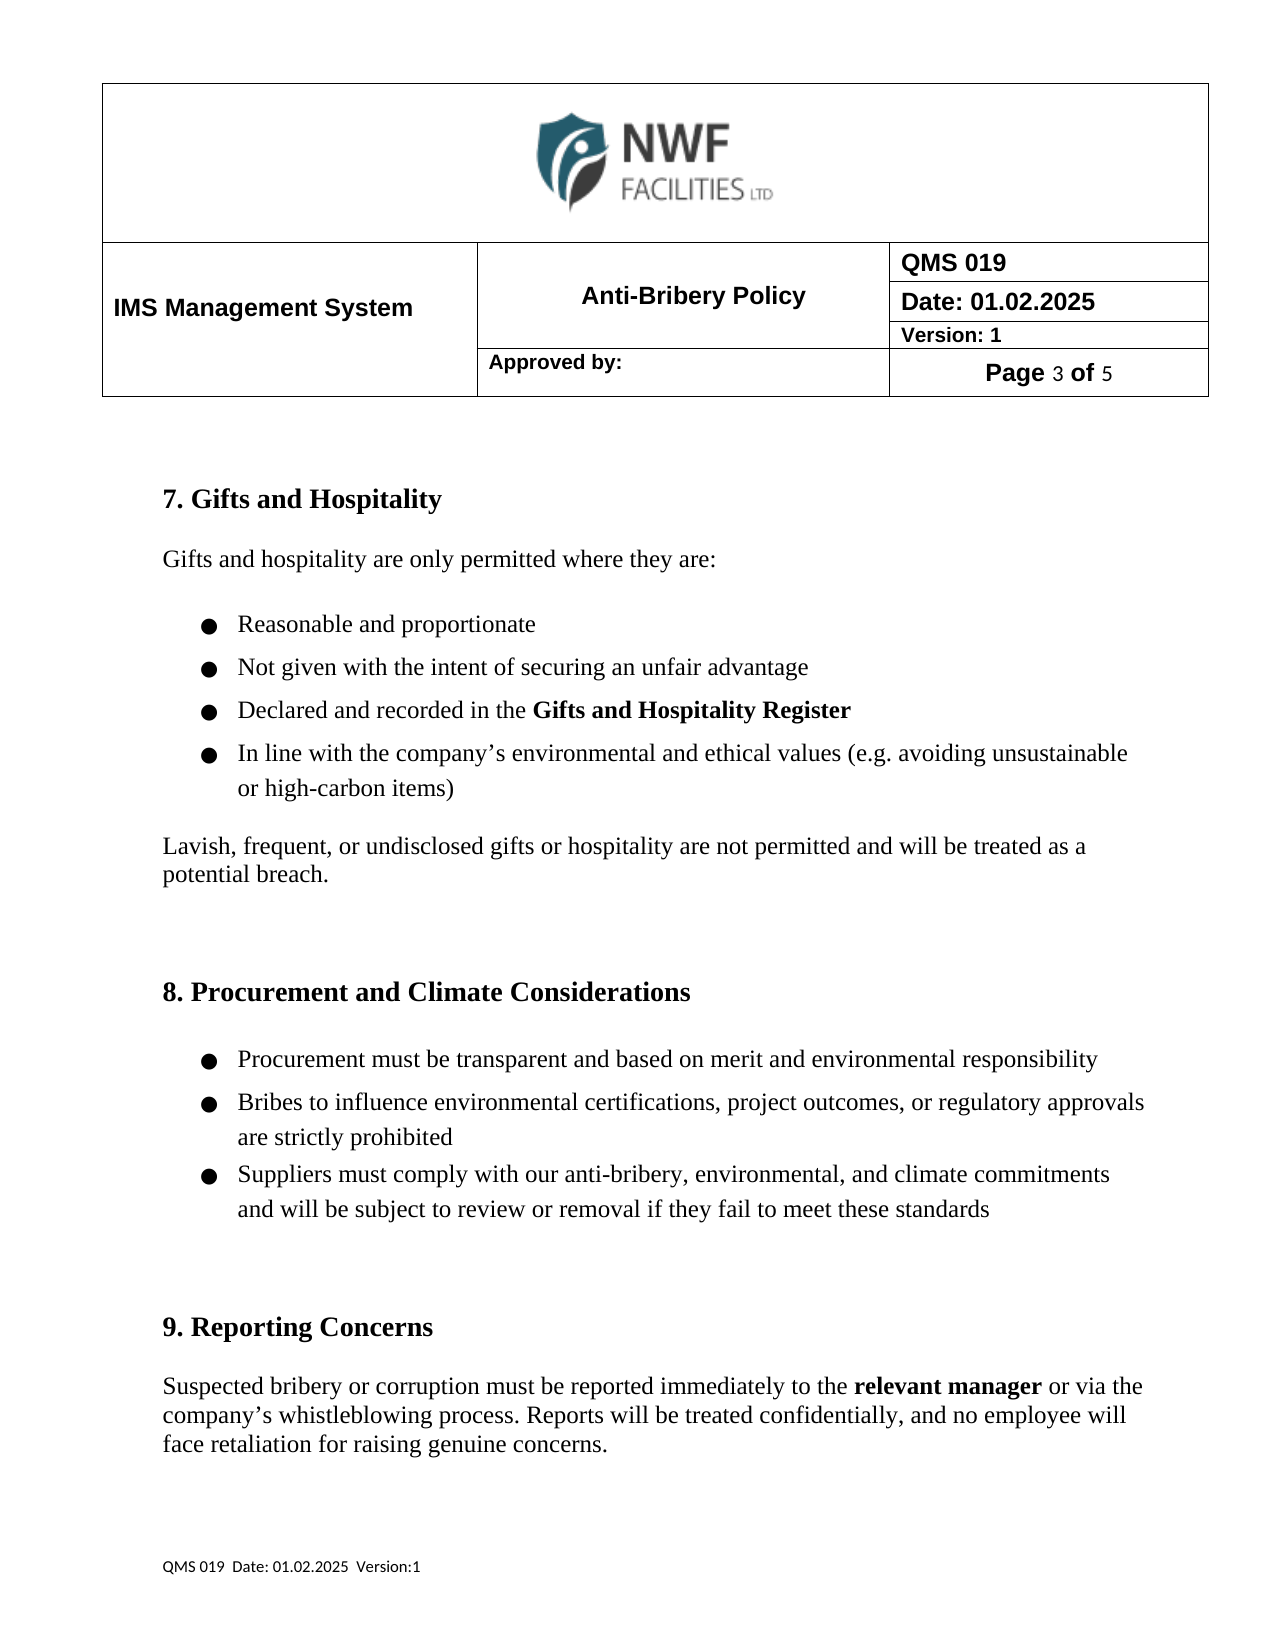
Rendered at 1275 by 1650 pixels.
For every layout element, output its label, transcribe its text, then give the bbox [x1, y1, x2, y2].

text Gifts and hospitality are only permitted where they are: [162, 544, 1152, 573]
list Suppliers must comply with our anti-bribery, environmental, and climate commitments and will be subject to review or removal if they fail to meet these standards [200, 1151, 1152, 1223]
list In line with the company’s environmental and ethical values (e.g. avoiding unsustainable or high-carbon items) [200, 730, 1152, 802]
text Suspected bribery or corruption must be reported immediately to the relevant manager or via the company’s whistleblowing process. Reports will be treated confidentially, and no employee will face retaliation for raising genuine concerns. [162, 1371, 1152, 1457]
text 9. Reporting Concerns [162, 1310, 1152, 1342]
list Reasonable and proportionate [200, 602, 1152, 645]
list Not given with the intent of securing an unfair advantage [200, 645, 1152, 687]
list Procurement must be transparent and based on merit and environmental responsibility [200, 1037, 1152, 1080]
text 7. Gifts and Hospitality [162, 483, 1152, 515]
text 8. Procurement and Climate Considerations [162, 975, 1152, 1008]
picture [518, 84, 792, 242]
text Lavish, frequent, or undisclosed gifts or hospitality are not permitted and will be treated as a potential breach. [162, 831, 1152, 888]
list Declared and recorded in the Gifts and Hospitality Register [200, 687, 1152, 730]
list Bribes to influence environmental certifications, project outcomes, or regulatory approvals are strictly prohibited [200, 1080, 1152, 1151]
